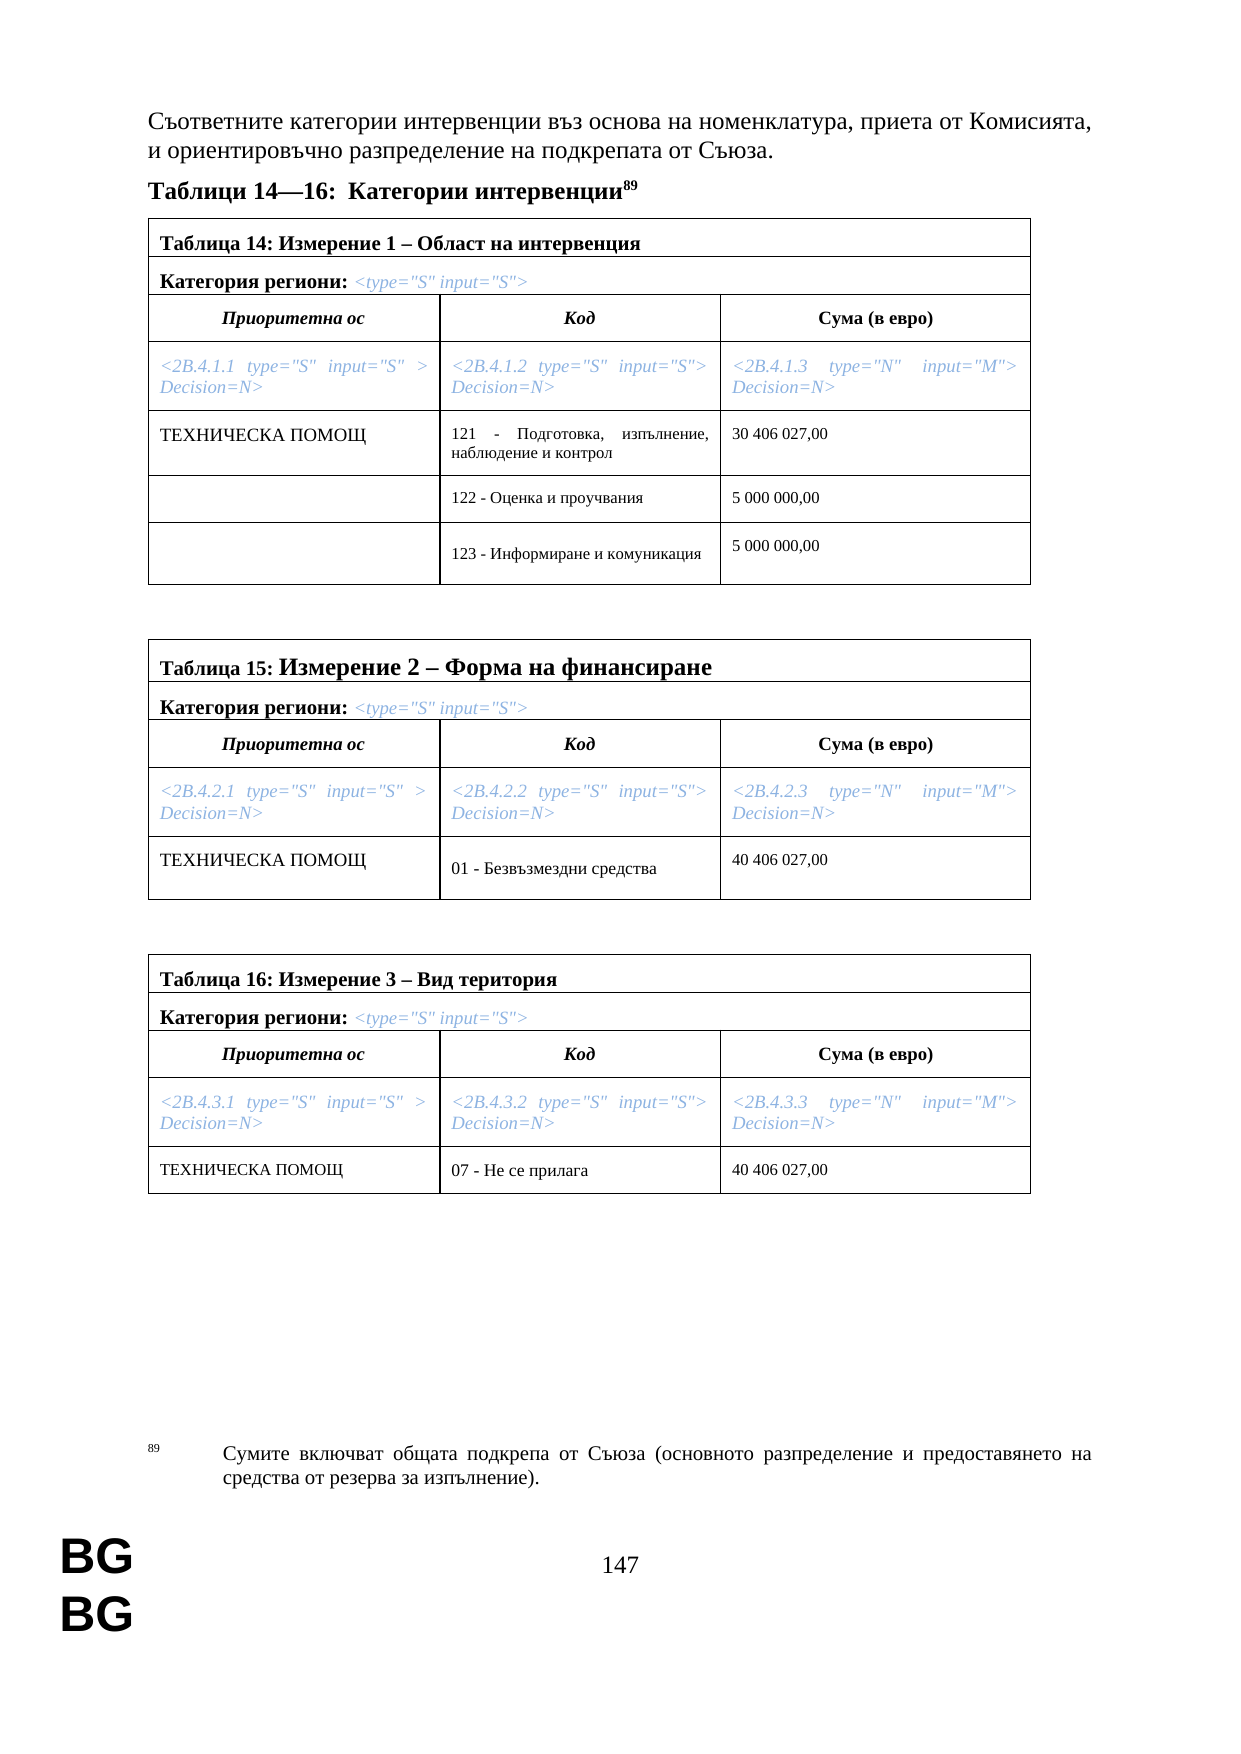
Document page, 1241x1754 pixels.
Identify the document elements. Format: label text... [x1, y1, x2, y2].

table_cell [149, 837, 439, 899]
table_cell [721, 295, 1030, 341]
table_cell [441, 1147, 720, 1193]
text Таблици 14—16: Категории интервенции [148, 176, 1092, 205]
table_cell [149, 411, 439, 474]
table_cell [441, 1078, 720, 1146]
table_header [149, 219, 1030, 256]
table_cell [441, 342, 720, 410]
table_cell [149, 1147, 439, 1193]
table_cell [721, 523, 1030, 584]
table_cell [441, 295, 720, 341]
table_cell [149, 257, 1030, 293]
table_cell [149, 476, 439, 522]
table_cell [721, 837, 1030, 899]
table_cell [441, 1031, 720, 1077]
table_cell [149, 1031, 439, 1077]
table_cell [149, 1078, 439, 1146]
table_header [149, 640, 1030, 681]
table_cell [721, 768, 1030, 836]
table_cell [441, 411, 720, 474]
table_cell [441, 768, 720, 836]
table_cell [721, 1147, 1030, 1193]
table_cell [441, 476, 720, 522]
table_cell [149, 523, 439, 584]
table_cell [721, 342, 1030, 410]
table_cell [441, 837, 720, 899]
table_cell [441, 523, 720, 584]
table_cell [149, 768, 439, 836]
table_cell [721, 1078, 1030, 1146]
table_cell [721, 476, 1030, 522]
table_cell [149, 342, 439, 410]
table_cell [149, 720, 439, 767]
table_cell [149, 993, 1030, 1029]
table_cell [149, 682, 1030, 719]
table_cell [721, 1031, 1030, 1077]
text Съответните категории интервенции въз основа на номенклатура, приета от Комисията, и ориентировъчно разпределение на подкрепата от Съюза. [148, 106, 1092, 164]
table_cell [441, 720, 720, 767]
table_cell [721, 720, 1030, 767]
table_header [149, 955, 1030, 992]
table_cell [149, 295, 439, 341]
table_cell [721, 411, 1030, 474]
